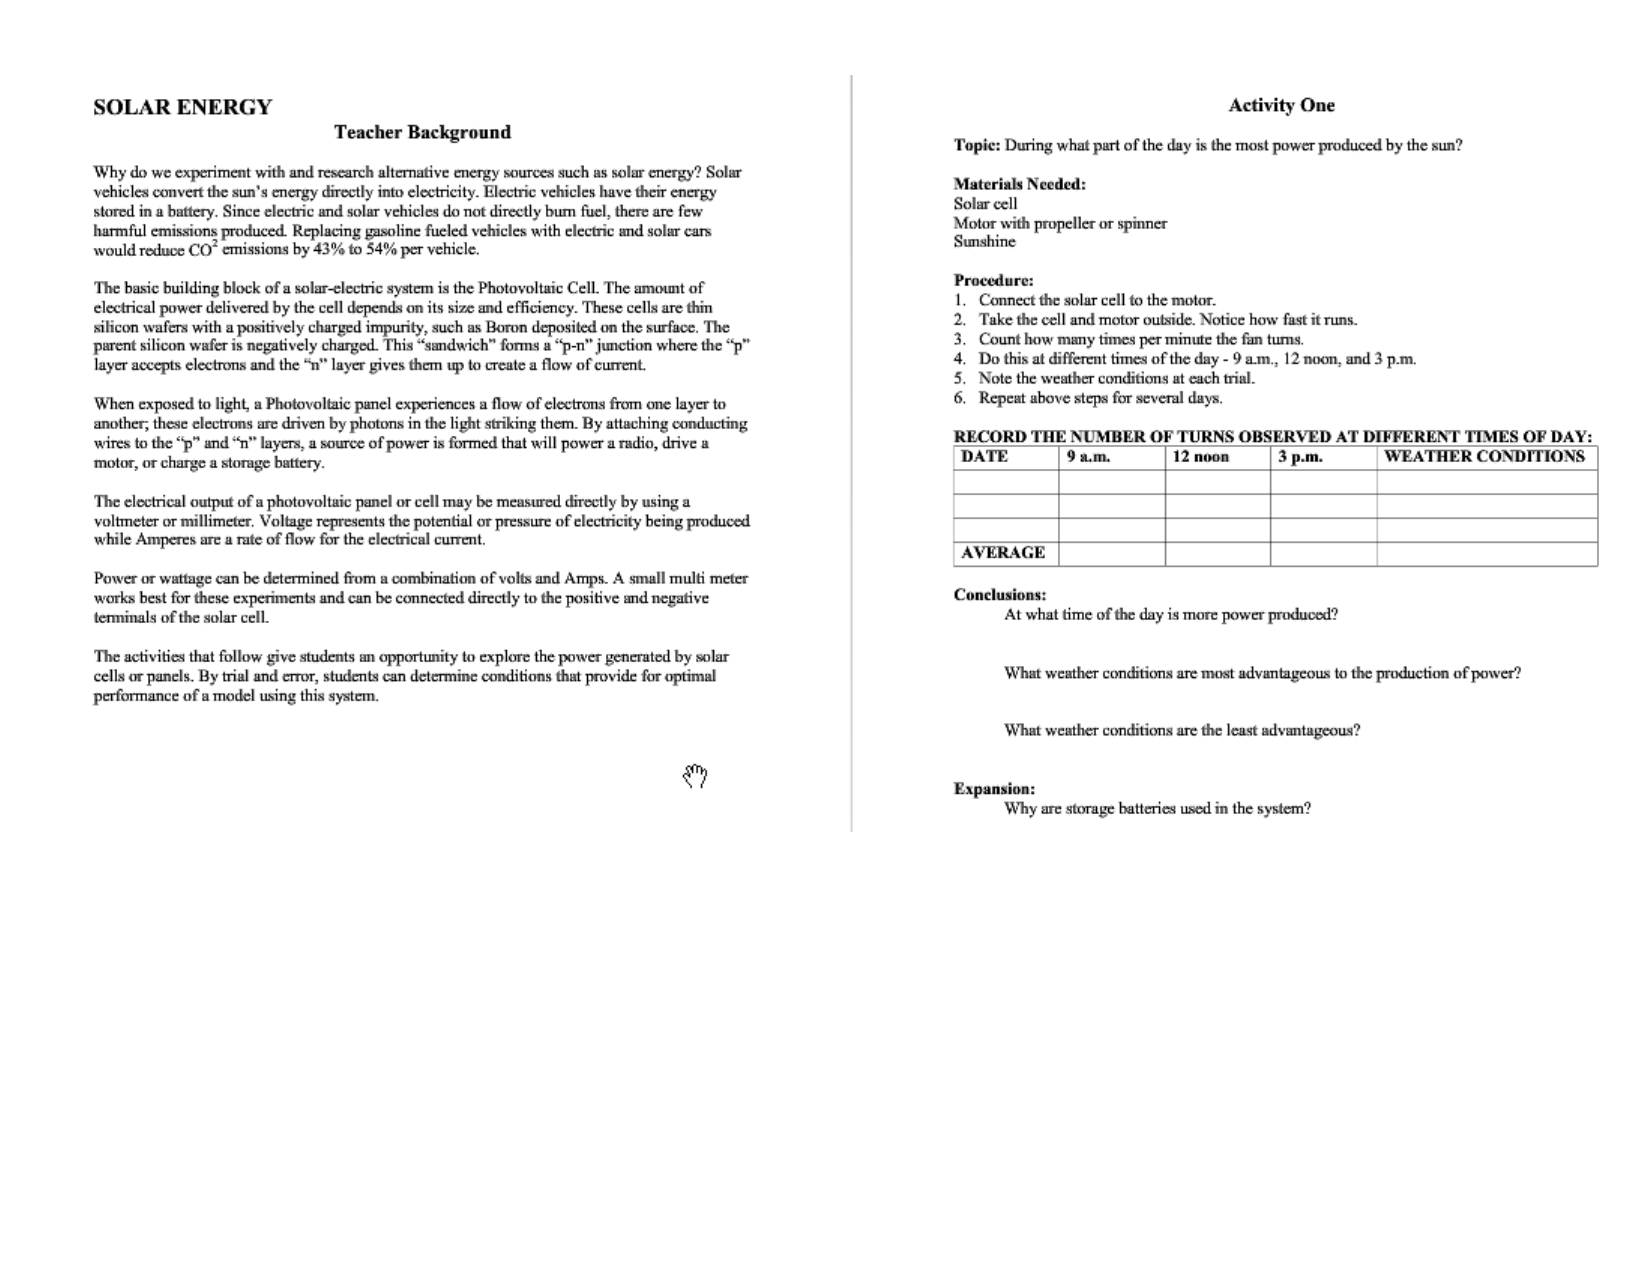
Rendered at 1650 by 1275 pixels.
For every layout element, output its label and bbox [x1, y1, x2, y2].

picture [75, 75, 1611, 832]
